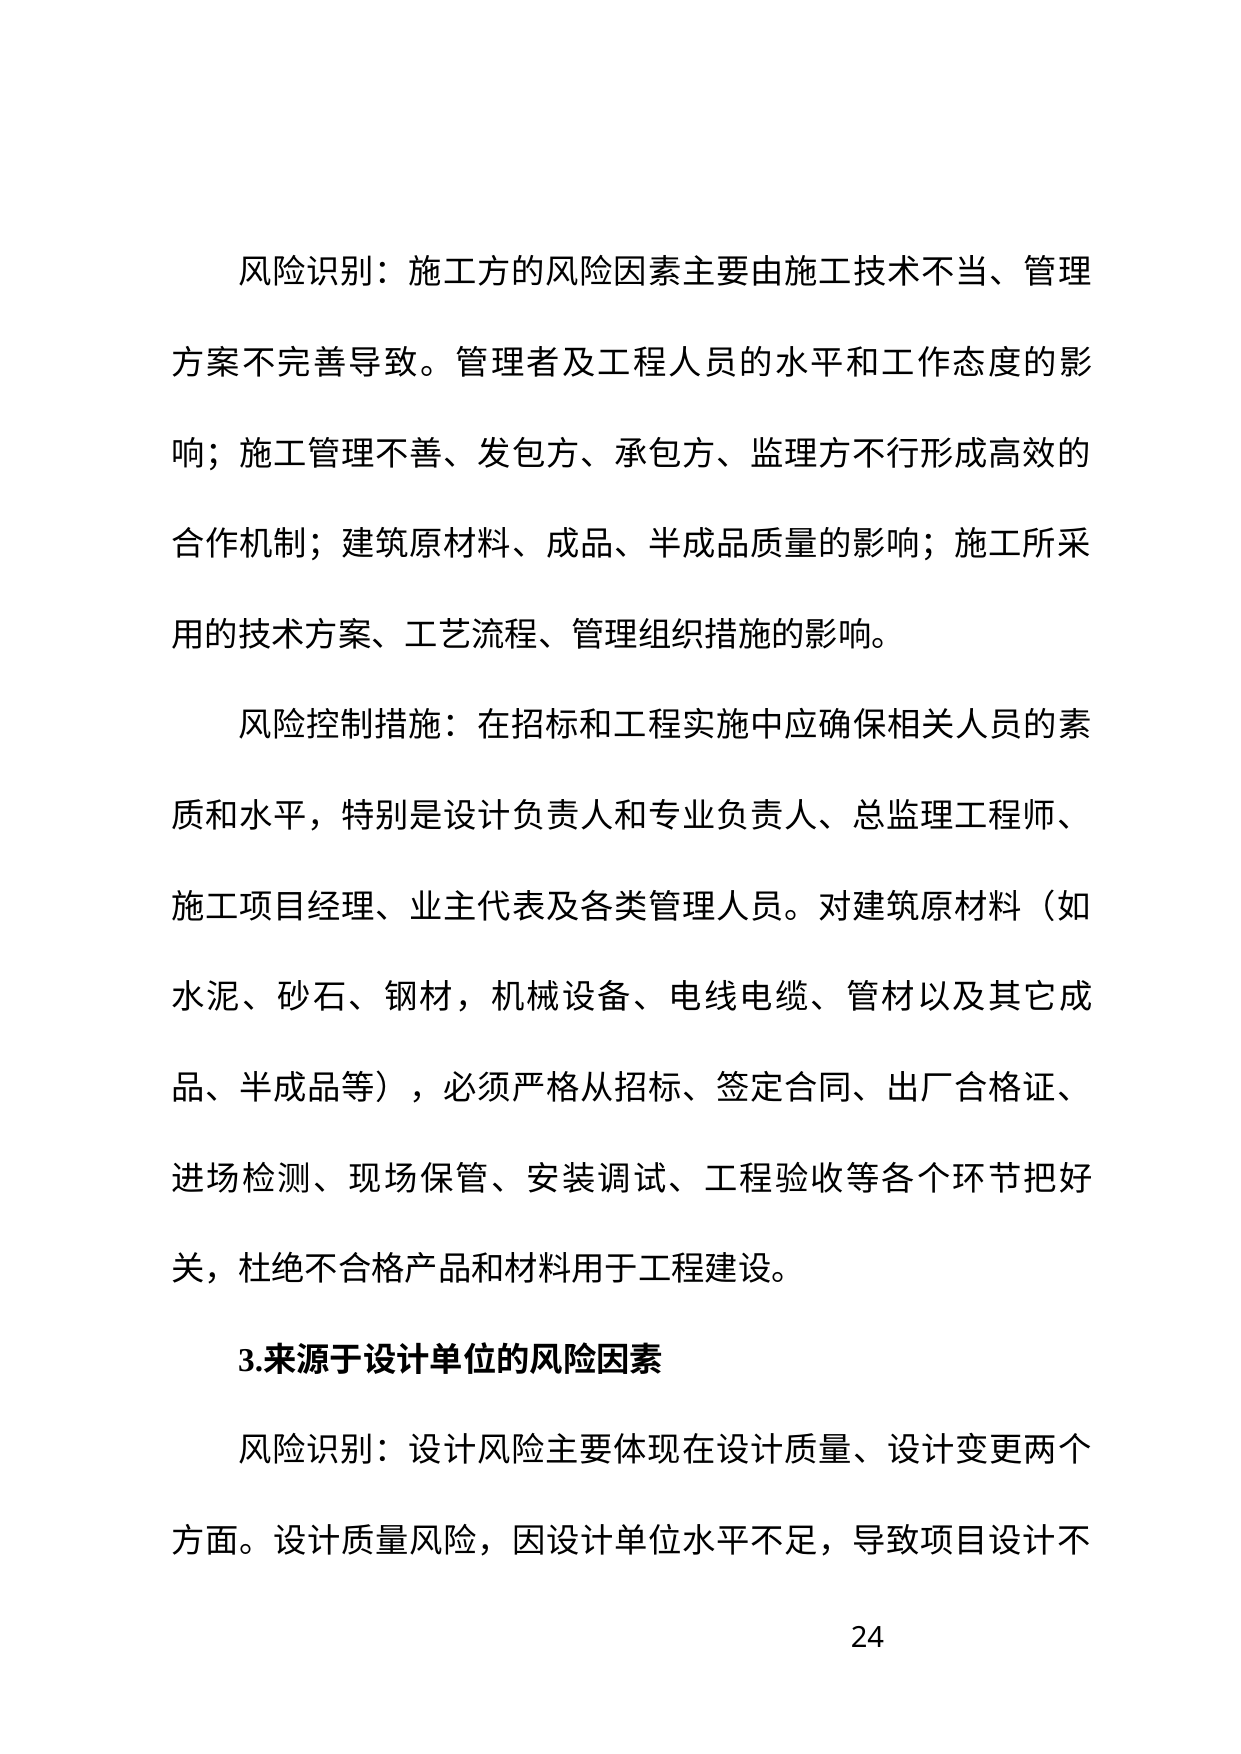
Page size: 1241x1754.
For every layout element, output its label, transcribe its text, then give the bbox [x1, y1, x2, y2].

text 风险识别：施工方的风险因素主要由施工技术不当、管理方案不完善导致。管理者及工程人员的水平和工作态度的影响；施工管理不善、发包方、承包方、监理方不行形成高效的合作机制；建筑原材料、成品、半成品质量的影响；施工所采用的技术方案、工艺流程、管理组织措施的影响。 [171, 224, 1092, 677]
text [171, 1402, 1092, 1583]
text 风险控制措施：在招标和工程实施中应确保相关人员的素质和水平，特别是设计负责人和专业负责人、总监理工程师、施工项目经理、业主代表及各类管理人员。对建筑原材料（如水泥、砂石、钢材，机械设备、电线电缆、管材以及其它成品、半成品等），必须严格从招标、签定合同、出厂合格证、进场检测、现场保管、安装调试、工程验收等各个环节把好关，杜绝不合格产品和材料用于工程建设。 [171, 677, 1092, 1311]
text 3.来源于设计单位的风险因素 [171, 1311, 1092, 1402]
